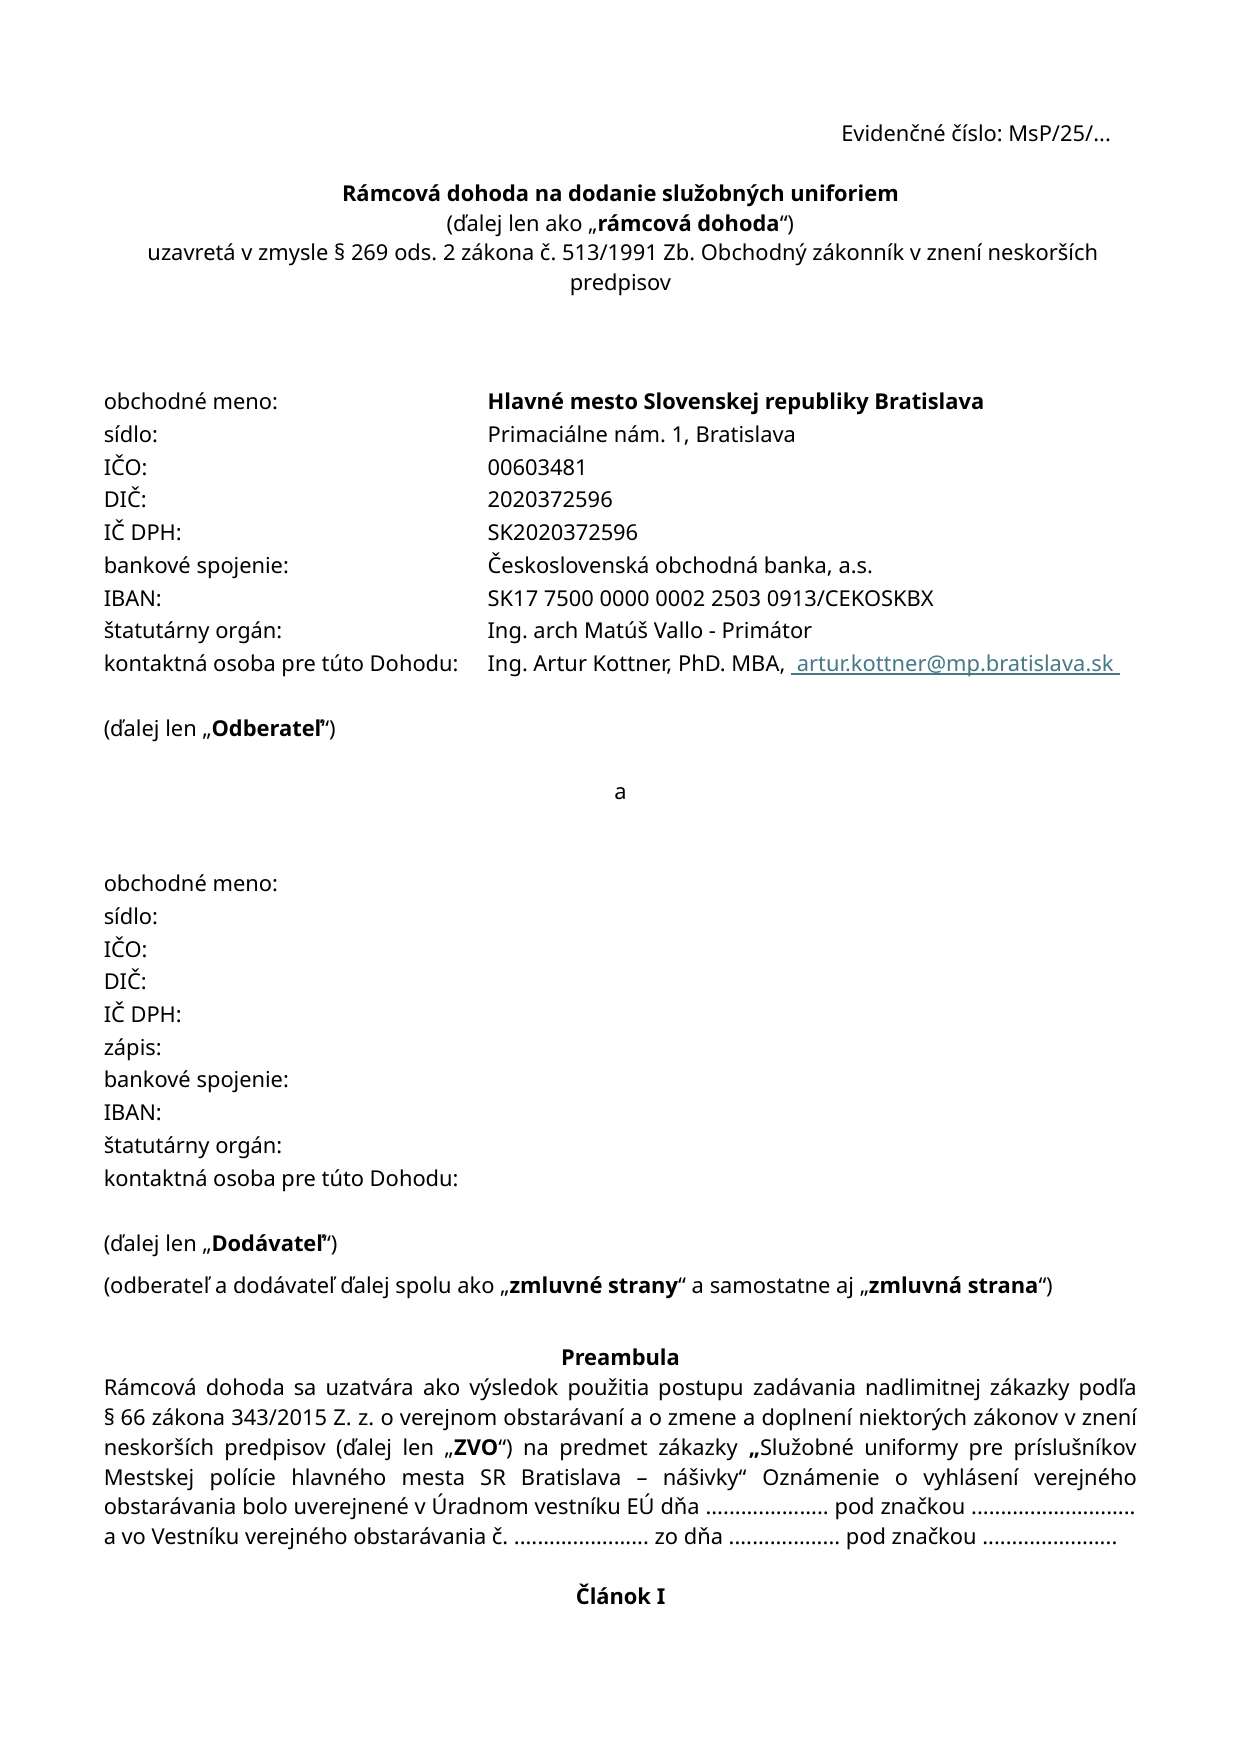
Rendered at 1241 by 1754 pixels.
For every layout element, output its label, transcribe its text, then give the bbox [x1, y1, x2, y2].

text obchodné meno: [103, 868, 1137, 898]
text IBAN: [103, 1097, 1137, 1127]
text a [103, 776, 1137, 806]
text (ďalej len „Dodávateľ“) [103, 1228, 1137, 1258]
text kontaktná osoba pre túto Dohodu: [103, 1163, 1137, 1192]
text IČO: 00603481 [103, 452, 1137, 482]
text (ďalej len ako „rámcová dohoda“) [103, 208, 1137, 237]
text uzavretá v zmysle § 269 ods. 2 zákona č. 513/1991 Zb. Obchodný zákonník v znení neskorších predpisov [103, 237, 1137, 297]
text Evidenčné číslo: MsP/25/... [767, 118, 1137, 148]
text IČ DPH: SK2020372596 [103, 517, 1137, 547]
text (odberateľ a dodávateľ ďalej spolu ako „zmluvné strany“ a samostatne aj „zmluvná strana“) [103, 1270, 1137, 1300]
text IČ DPH: [103, 999, 1137, 1029]
text Rámcová dohoda na dodanie služobných uniforiem [103, 178, 1137, 208]
text IBAN: SK17 7500 0000 0002 2503 0913/CEKOSKBX [103, 583, 1137, 612]
text DIČ: 2020372596 [103, 484, 1137, 514]
text bankové spojenie: Československá obchodná banka, a.s. [103, 550, 1137, 580]
text kontaktná osoba pre túto Dohodu: Ing. Artur Kottner, PhD. MBA, artur.kottner@mp.bratislava.sk [103, 648, 1137, 678]
text Článok I [103, 1581, 1137, 1611]
text štatutárny orgán: Ing. arch Matúš Vallo - Primátor [103, 615, 1137, 645]
text bankové spojenie: [103, 1064, 1137, 1094]
text sídlo: Primaciálne nám. 1, Bratislava [103, 419, 1137, 449]
text sídlo: [103, 901, 1137, 931]
text štatutárny orgán: [103, 1130, 1137, 1160]
text Preambula [103, 1342, 1137, 1372]
text (ďalej len „Odberateľ“) [103, 713, 1137, 743]
text obchodné meno: Hlavné mesto Slovenskej republiky Bratislava [103, 386, 1137, 416]
text IČO: [103, 934, 1137, 963]
text DIČ: [103, 966, 1137, 996]
text Rámcová dohoda sa uzatvára ako výsledok použitia postupu zadávania nadlimitnej zákazky podľa § 66 zákona 343/2015 Z. z. o verejnom obstarávaní a o zmene a doplnení niektorých zákonov v znení neskorších predpisov (ďalej len „ZVO“) na predmet zákazky „Služobné uniformy pre príslušníkov Mestskej polície hlavného mesta SR Bratislava – nášivky“ Oznámenie o vyhlásení verejného obstarávania bolo uverejnené v Úradnom vestníku EÚ dňa ..................... pod značkou ............................ a vo Vestníku verejného obstarávania č. ....................... zo dňa ................... pod značkou ....................... [103, 1372, 1137, 1551]
text zápis: [103, 1032, 1137, 1062]
